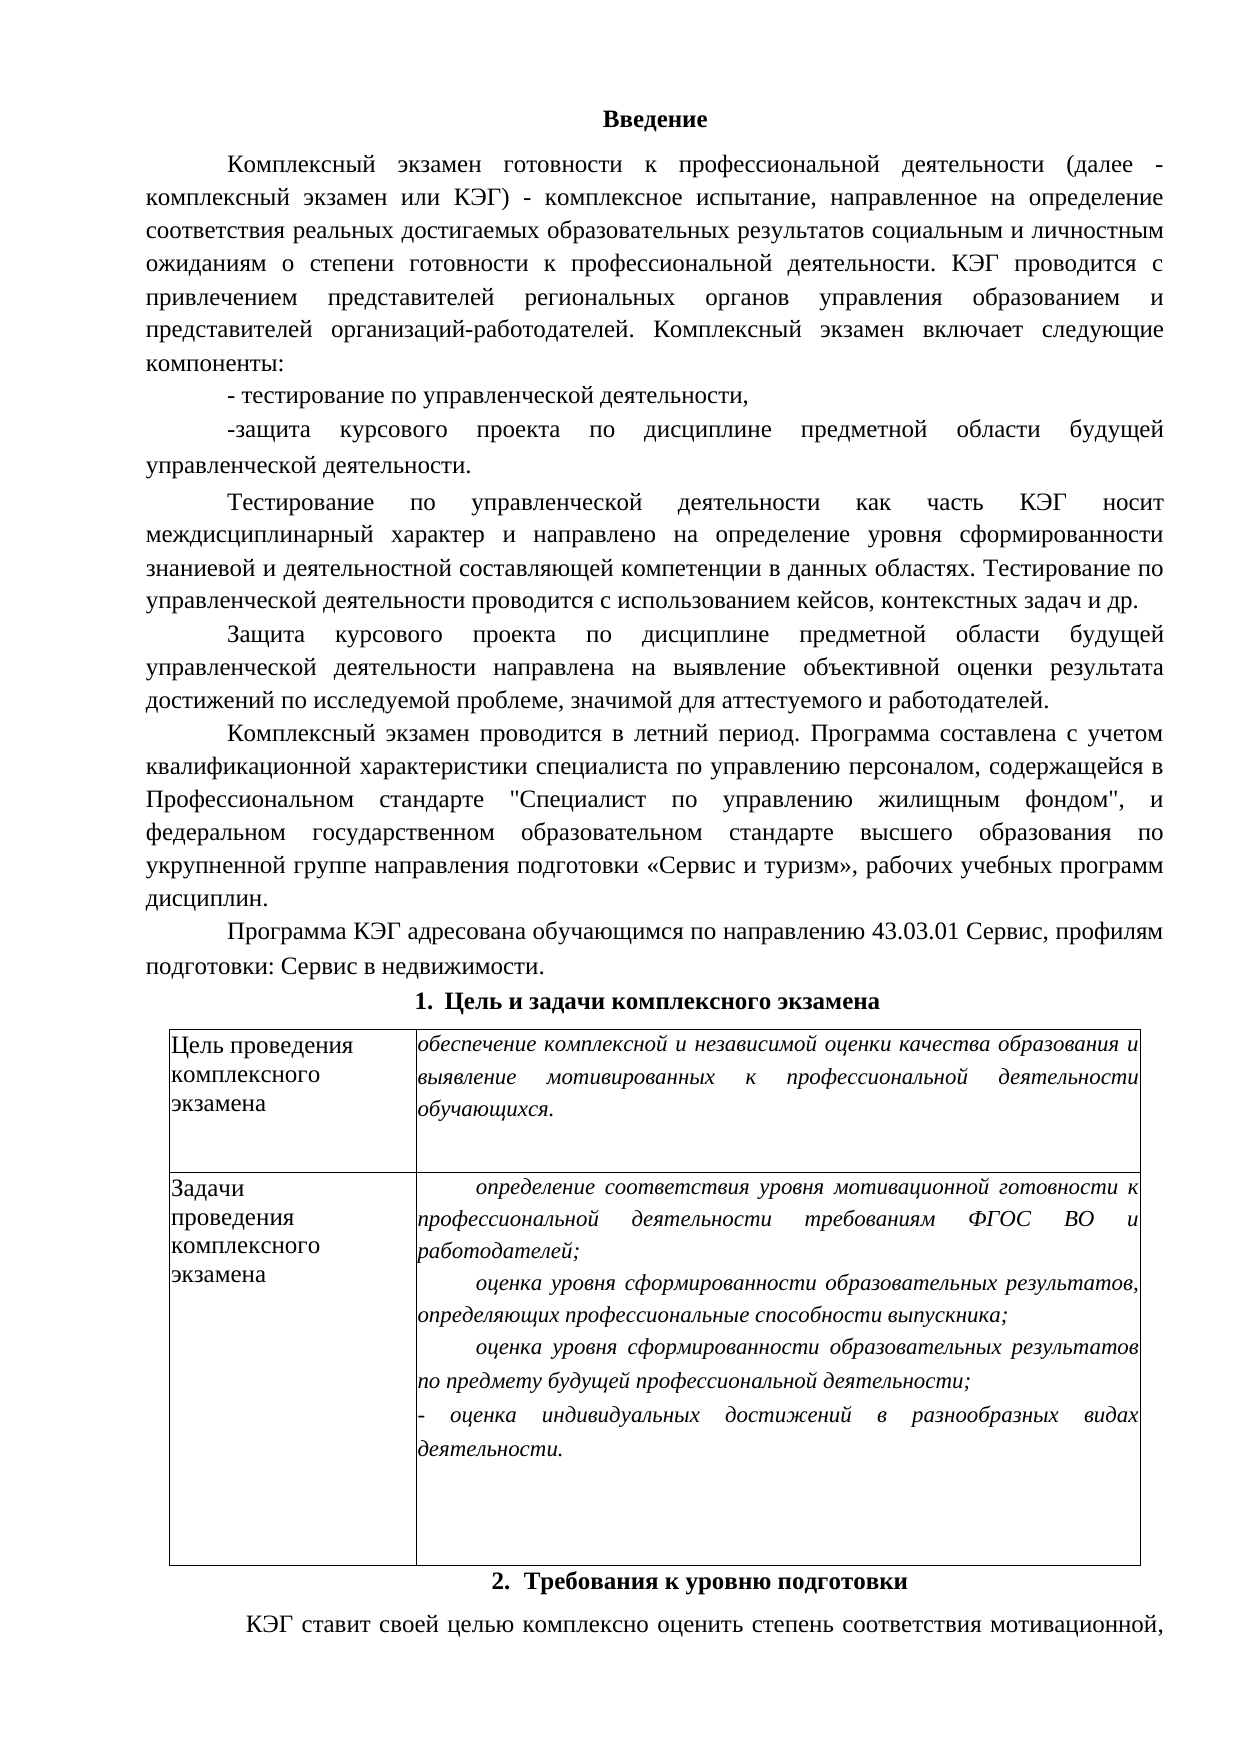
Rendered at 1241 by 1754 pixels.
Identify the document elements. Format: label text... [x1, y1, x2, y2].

list Требования к уровню подготовки [491, 1566, 1164, 1594]
table_header обеспечение комплексной и независимой оценки качества образования и выявление мотивированных к профессиональной деятельности обучающихся. [417, 1030, 1140, 1172]
table_cell определение соответствия уровня мотивационной готовности к профессиональной деятельности требованиям ФГОС ВО и работодателей; оценка уровня сформированности образовательных результатов, определяющих профессиональные способности выпускника; оценка уровня сформированности образовательных результатов по предмету будущей профессиональной деятельности; - оценка индивидуальных достижений в разнообразных видах деятельности. [417, 1173, 1140, 1565]
text Введение [146, 104, 1164, 133]
list Цель и задачи комплексного экзамена [414, 986, 1164, 1014]
table_header Цель проведения комплексного экзамена [170, 1030, 416, 1172]
text Комплексный экзамен проводится в летний период. Программа составлена с учетом квалификационной характеристики специалиста по управлению персоналом, содержащейся в Профессиональном стандарте "Специалист по управлению жилищным фондом", и федеральном государственном образовательном стандарте высшего образования по укрупненной группе направления подготовки «Сервис и туризм», рабочих учебных программ дисциплин. [146, 718, 1164, 912]
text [173, 1609, 1164, 1638]
text Тестирование по управленческой деятельности как часть КЭГ носит междисциплинарный характер и направлено на определение уровня сформированности знаниевой и деятельностной составляющей компетенции в данных областях. Тестирование по управленческой деятельности проводится с использованием кейсов, контекстных задач и др. [146, 487, 1164, 614]
text Комплексный экзамен готовности к профессиональной деятельности (далее - комплексный экзамен или КЭГ) - комплексное испытание, направленное на определение соответствия реальных достигаемых образовательных результатов социальным и личностным ожиданиям о степени готовности к профессиональной деятельности. КЭГ проводится с привлечением представителей региональных органов управления образованием и представителей организаций-работодателей. Комплексный экзамен включает следующие компоненты: [146, 149, 1164, 376]
text - тестирование по управленческой деятельности, [146, 381, 1164, 409]
text Защита курсового проекта по дисциплине предметной области будущей управленческой деятельности направлена на выявление объективной оценки результата достижений по исследуемой проблеме, значимой для аттестуемого и работодателей. [146, 619, 1164, 713]
text -защита курсового проекта по дисциплине предметной области будущей управленческой деятельности. [146, 414, 1164, 479]
text Программа КЭГ адресована обучающимся по направлению 43.03.01 Сервис, профилям подготовки: Сервис в недвижимости. [146, 916, 1164, 979]
table_cell Задачи проведения комплексного экзамена [170, 1173, 416, 1565]
